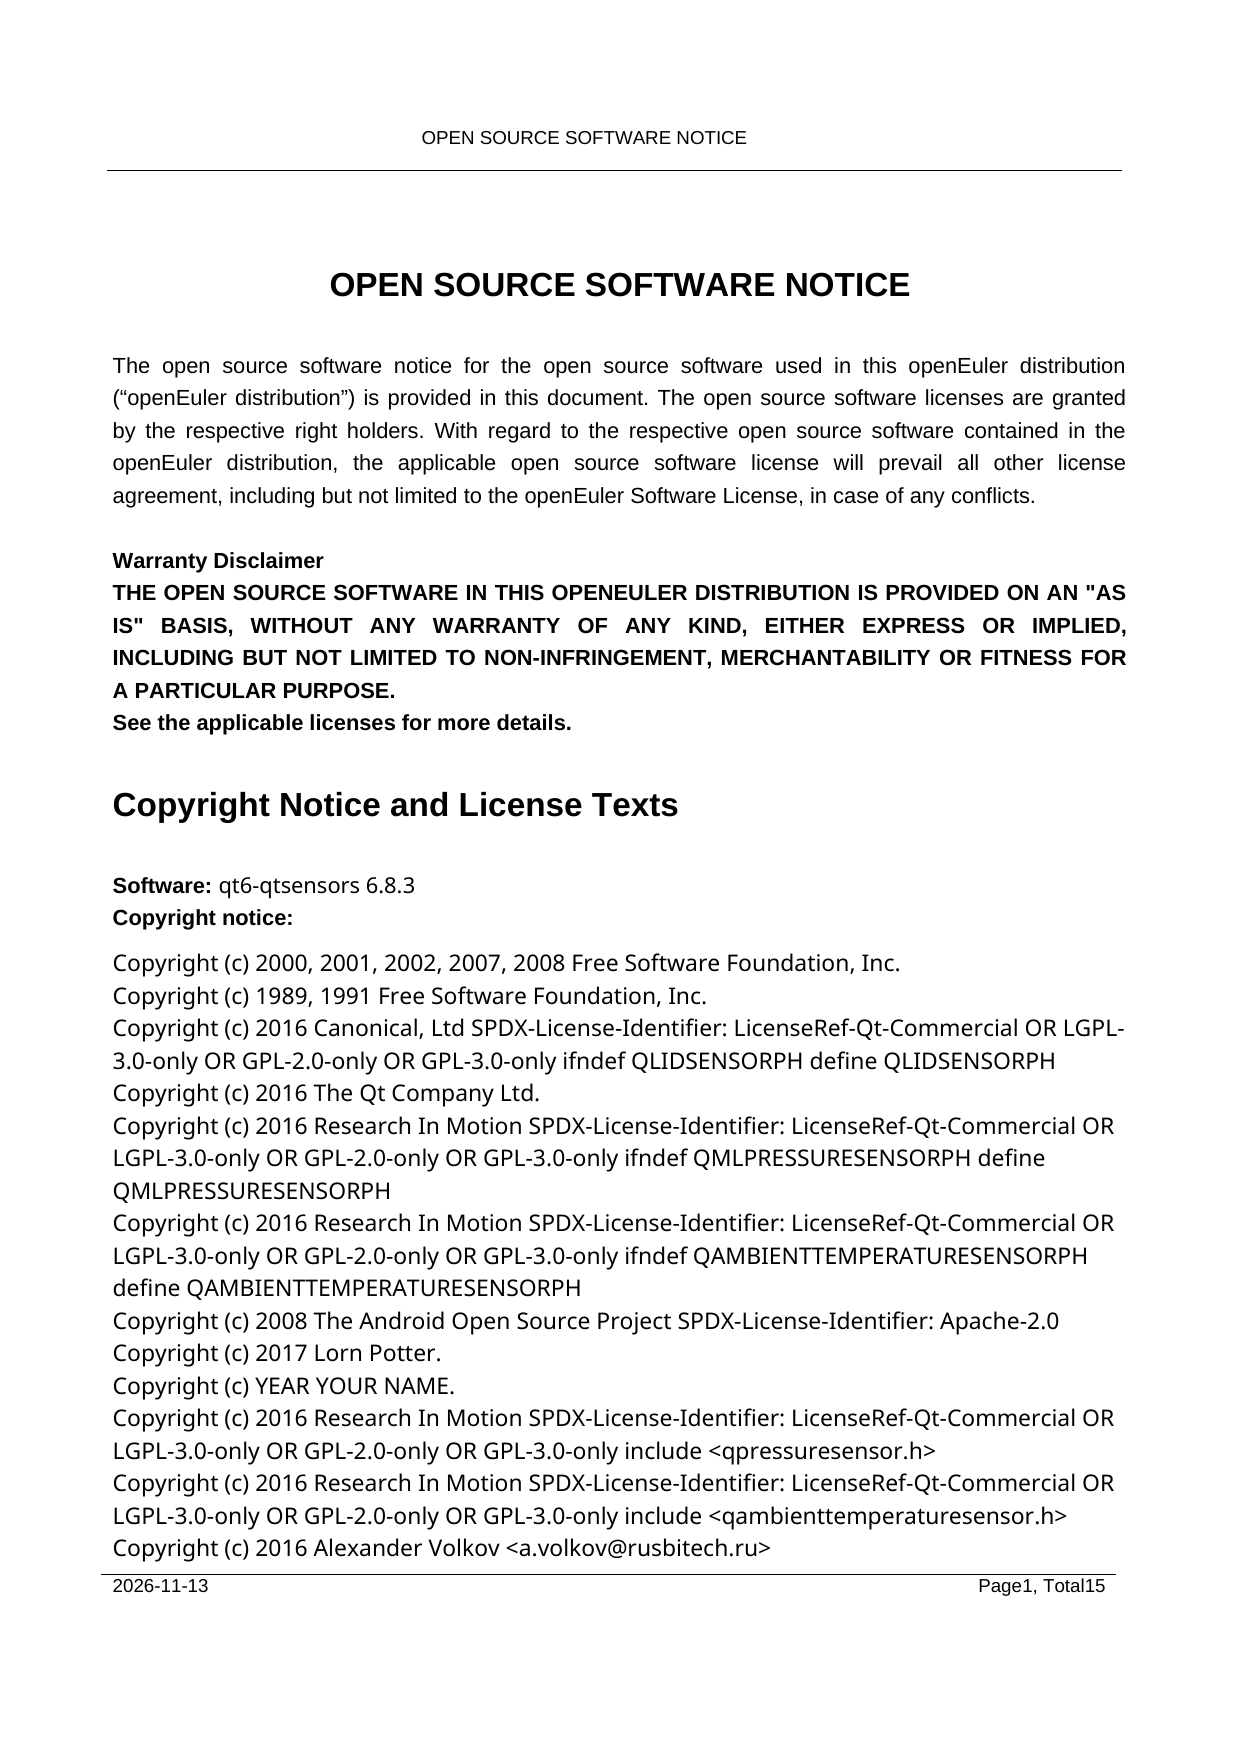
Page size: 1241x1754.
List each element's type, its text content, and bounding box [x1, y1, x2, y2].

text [112, 947, 1128, 1564]
text Warranty Disclaimer [112, 544, 1128, 576]
text OPEN SOURCE SOFTWARE NOTICE [112, 251, 1128, 316]
text Copyright Notice and License Texts [112, 771, 1128, 836]
text The open source software notice for the open source software used in this openEuler distribution (“openEuler distribution”) is provided in this document. The open source software licenses are granted by the respective right holders. With regard to the respective open source software contained in the openEuler distribution, the applicable open source software license will prevail all other license agreement, including but not limited to the openEuler Software License, in case of any conflicts. [112, 349, 1128, 511]
text THE OPEN SOURCE SOFTWARE IN THIS OPENEULER DISTRIBUTION IS PROVIDED ON AN "AS IS" BASIS, WITHOUT ANY WARRANTY OF ANY KIND, EITHER EXPRESS OR IMPLIED, INCLUDING BUT NOT LIMITED TO NON-INFRINGEMENT, MERCHANTABILITY OR FITNESS FOR A PARTICULAR PURPOSE. See the applicable licenses for more details. [112, 576, 1128, 739]
text Copyright notice: [112, 901, 1128, 934]
title Software: qt6-qtsensors 6.8.3 [112, 869, 1128, 901]
